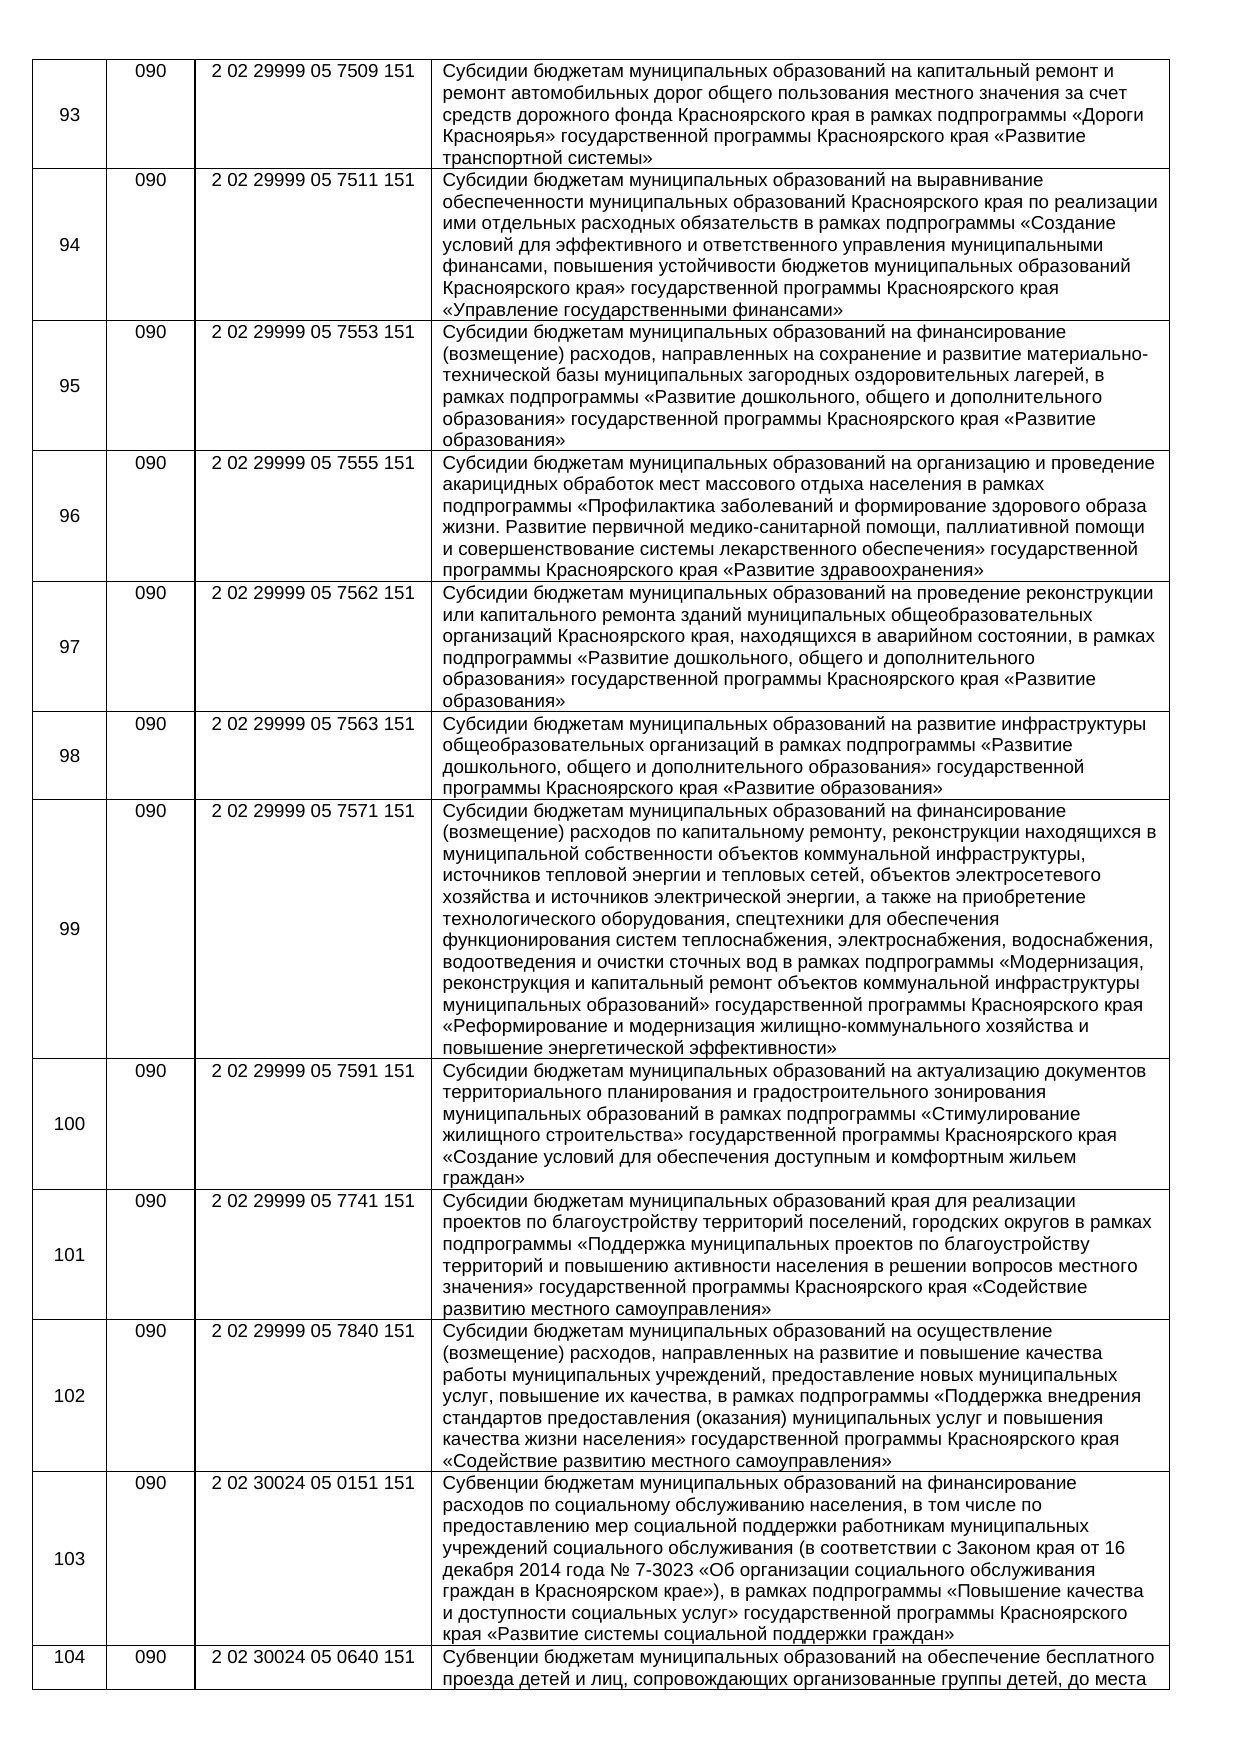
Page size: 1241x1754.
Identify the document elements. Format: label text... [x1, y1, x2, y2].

table_cell 2 02 29999 05 7840 151 [196, 1320, 431, 1471]
table_cell 2 02 29999 05 7563 151 [196, 712, 431, 798]
table_cell Субсидии бюджетам муниципальных образований на проведение реконструкции или капитального ремонта зданий муниципальных общеобразовательных организаций Красноярского края, находящихся в аварийном состоянии, в рамках подпрограммы «Развитие дошкольного, общего и дополнительного образования» государственной программы Красноярского края «Развитие образования» [432, 582, 1169, 711]
table_cell Субсидии бюджетам муниципальных образований на осуществление (возмещение) расходов, направленных на развитие и повышение качества работы муниципальных учреждений, предоставление новых муниципальных услуг, повышение их качества, в рамках подпрограммы «Поддержка внедрения стандартов предоставления (оказания) муниципальных услуг и повышения качества жизни населения» государственной программы Красноярского края «Содействие развитию местного самоуправления» [432, 1320, 1169, 1471]
table_cell 95 [33, 321, 106, 450]
table_cell 090 [107, 321, 194, 450]
table_cell 103 [33, 1472, 106, 1645]
table_cell 2 02 29999 05 7591 151 [196, 1059, 431, 1189]
table_cell 090 [107, 1646, 194, 1689]
table_cell 94 [33, 169, 106, 320]
table_cell 99 [33, 800, 106, 1058]
table_cell 090 [107, 712, 194, 798]
table_cell 2 02 29999 05 7562 151 [196, 582, 431, 711]
table_cell 96 [33, 451, 106, 581]
table_cell 090 [107, 582, 194, 711]
table_cell 2 02 29999 05 7509 151 [196, 60, 431, 168]
table_cell Субсидии бюджетам муниципальных образований на выравнивание обеспеченности муниципальных образований Красноярского края по реализации ими отдельных расходных обязательств в рамках подпрограммы «Создание условий для эффективного и ответственного управления муниципальными финансами, повышения устойчивости бюджетов муниципальных образований Красноярского края» государственной программы Красноярского края «Управление государственными финансами» [432, 169, 1169, 320]
table_cell Субсидии бюджетам муниципальных образований на финансирование (возмещение) расходов, направленных на сохранение и развитие материально-технической базы муниципальных загородных оздоровительных лагерей, в рамках подпрограммы «Развитие дошкольного, общего и дополнительного образования» государственной программы Красноярского края «Развитие образования» [432, 321, 1169, 450]
table_cell 98 [33, 712, 106, 798]
table_cell 2 02 29999 05 7571 151 [196, 800, 431, 1058]
table_cell 2 02 29999 05 7511 151 [196, 169, 431, 320]
table_cell 93 [33, 60, 106, 168]
table_cell Субвенции бюджетам муниципальных образований на финансирование расходов по социальному обслуживанию населения, в том числе по предоставлению мер социальной поддержки работникам муниципальных учреждений социального обслуживания (в соответствии с Законом края от 16 декабря 2014 года № 7-3023 «Об организации социального обслуживания граждан в Красноярском крае»), в рамках подпрограммы «Повышение качества и доступности социальных услуг» государственной программы Красноярского края «Развитие системы социальной поддержки граждан» [432, 1472, 1169, 1645]
table_cell 090 [107, 451, 194, 581]
table_cell 102 [33, 1320, 106, 1471]
table_cell 101 [33, 1190, 106, 1319]
table_cell Субсидии бюджетам муниципальных образований на финансирование (возмещение) расходов по капитальному ремонту, реконструкции находящихся в муниципальной собственности объектов коммунальной инфраструктуры, источников тепловой энергии и тепловых сетей, объектов электросетевого хозяйства и источников электрической энергии, а также на приобретение технологического оборудования, спецтехники для обеспечения функционирования систем теплоснабжения, электроснабжения, водоснабжения, водоотведения и очистки сточных вод в рамках подпрограммы «Модернизация, реконструкция и капитальный ремонт объектов коммунальной инфраструктуры муниципальных образований» государственной программы Красноярского края «Реформирование и модернизация жилищно-коммунального хозяйства и повышение энергетической эффективности» [432, 800, 1169, 1058]
table_cell Субсидии бюджетам муниципальных образований на актуализацию документов территориального планирования и градостроительного зонирования муниципальных образований в рамках подпрограммы «Стимулирование жилищного строительства» государственной программы Красноярского края «Создание условий для обеспечения доступным и комфортным жильем граждан» [432, 1059, 1169, 1189]
table_cell 090 [107, 60, 194, 168]
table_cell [196, 1646, 431, 1689]
table_cell 090 [107, 1320, 194, 1471]
table_cell Субсидии бюджетам муниципальных образований на развитие инфраструктуры общеобразовательных организаций в рамках подпрограммы «Развитие дошкольного, общего и дополнительного образования» государственной программы Красноярского края «Развитие образования» [432, 712, 1169, 798]
table_cell Субсидии бюджетам муниципальных образований на организацию и проведение акарицидных обработок мест массового отдыха населения в рамках подпрограммы «Профилактика заболеваний и формирование здорового образа жизни. Развитие первичной медико-санитарной помощи, паллиативной помощи и совершенствование системы лекарственного обеспечения» государственной программы Красноярского края «Развитие здравоохранения» [432, 451, 1169, 581]
table_cell 090 [107, 1190, 194, 1319]
table_cell 2 02 29999 05 7741 151 [196, 1190, 431, 1319]
table_cell 2 02 29999 05 7555 151 [196, 451, 431, 581]
table_cell Субсидии бюджетам муниципальных образований на капитальный ремонт и ремонт автомобильных дорог общего пользования местного значения за счет средств дорожного фонда Красноярского края в рамках подпрограммы «Дороги Красноярья» государственной программы Красноярского края «Развитие транспортной системы» [432, 60, 1169, 168]
table_cell Субсидии бюджетам муниципальных образований края для реализации проектов по благоустройству территорий поселений, городских округов в рамках подпрограммы «Поддержка муниципальных проектов по благоустройству территорий и повышению активности населения в решении вопросов местного значения» государственной программы Красноярского края «Содействие развитию местного самоуправления» [432, 1190, 1169, 1319]
table_cell 97 [33, 582, 106, 711]
table_cell 090 [107, 1059, 194, 1189]
table_cell 2 02 30024 05 0151 151 [196, 1472, 431, 1645]
table_cell 2 02 29999 05 7553 151 [196, 321, 431, 450]
table_cell 090 [107, 169, 194, 320]
table_cell 090 [107, 800, 194, 1058]
table_cell 090 [107, 1472, 194, 1645]
table_cell 100 [33, 1059, 106, 1189]
table_cell 104 [33, 1646, 106, 1689]
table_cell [432, 1646, 1169, 1689]
